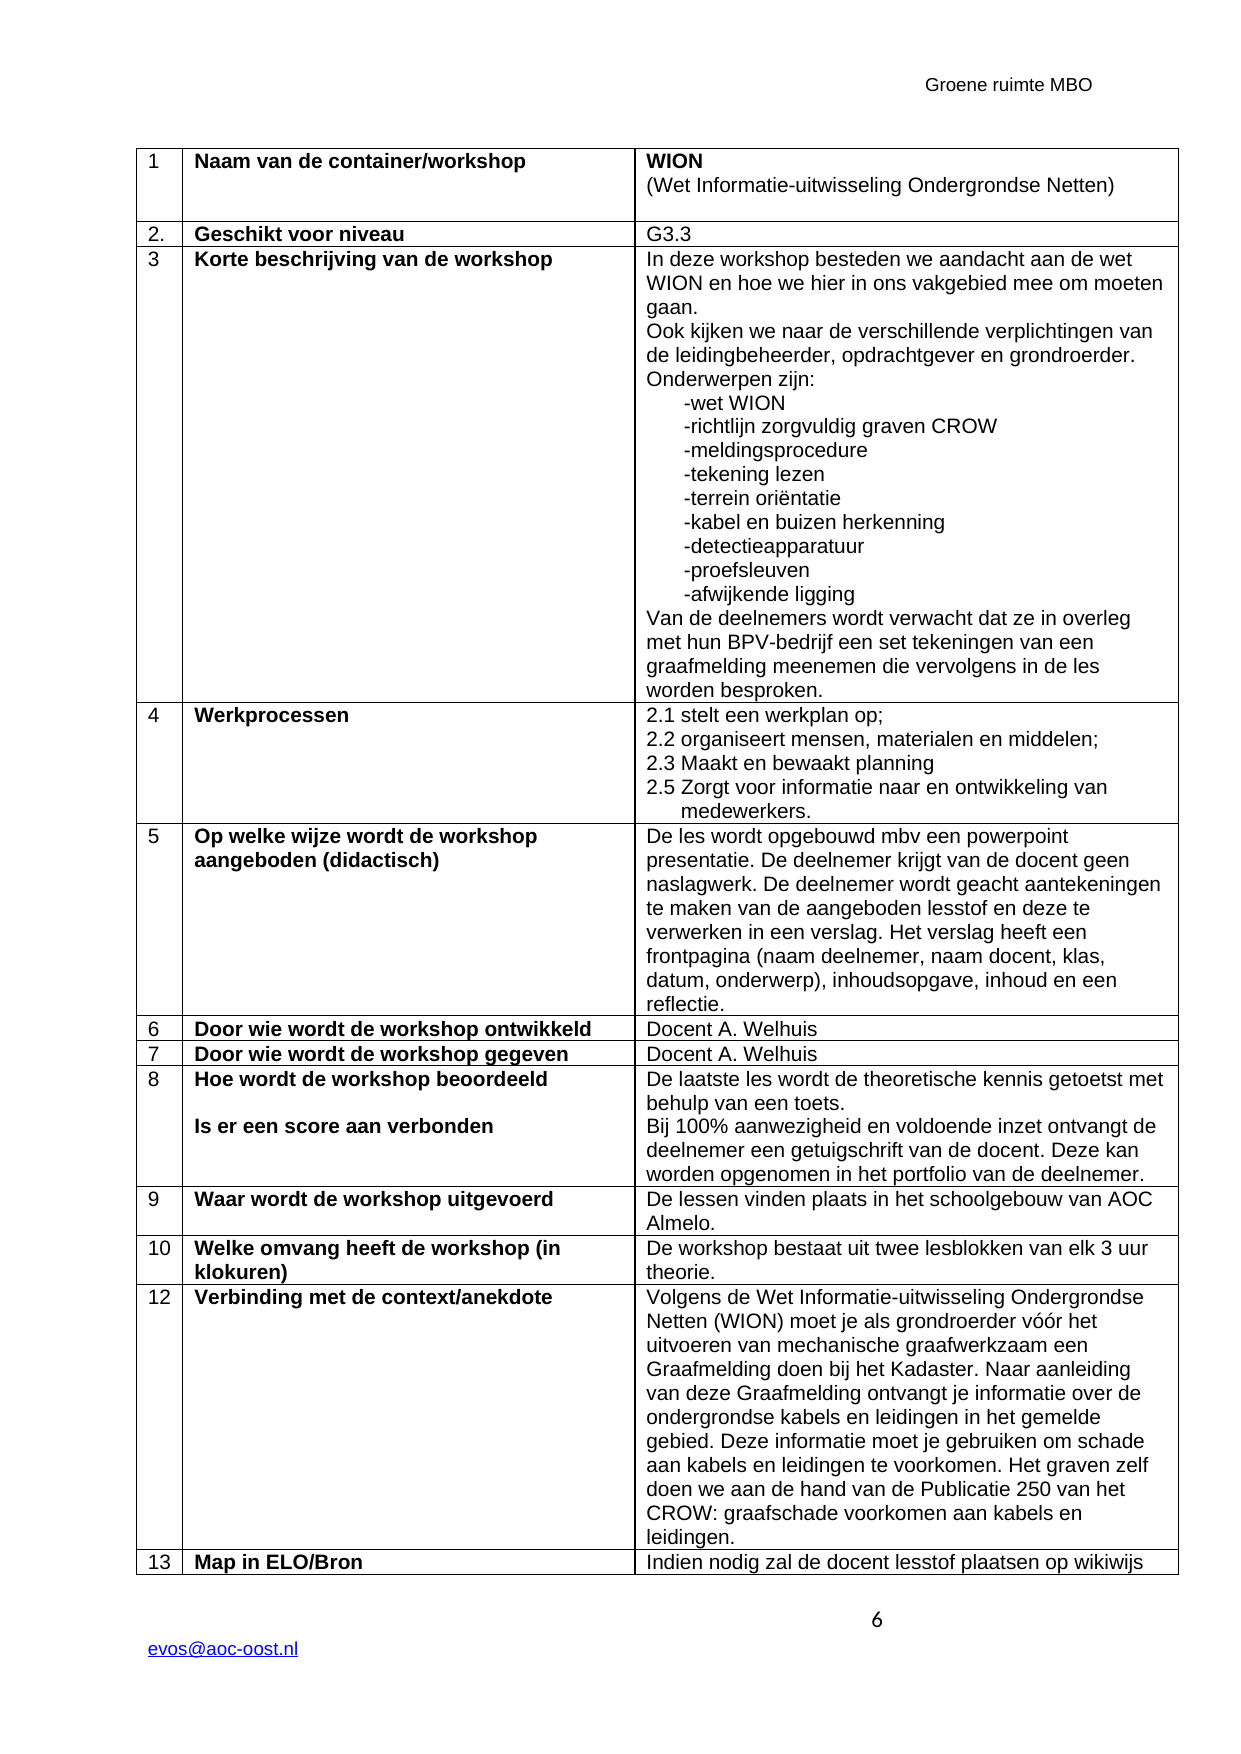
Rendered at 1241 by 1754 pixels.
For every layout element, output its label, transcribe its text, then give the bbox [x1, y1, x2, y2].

table_cell 7 [137, 1041, 182, 1065]
table_cell Geschikt voor niveau [183, 222, 634, 246]
table_cell Docent A. Welhuis [636, 1041, 1178, 1065]
table_cell Door wie wordt de workshop ontwikkeld [183, 1016, 634, 1040]
table_cell 4 [137, 703, 182, 823]
table_cell Indien nodig zal de docent lesstof plaatsen op wikiwijs [636, 1550, 1178, 1574]
table_cell 3 [137, 247, 182, 702]
table_cell 12 [137, 1285, 182, 1549]
table_cell 9 [137, 1187, 182, 1235]
table_cell G3.3 [636, 222, 1178, 246]
table_cell De lessen vinden plaats in het schoolgebouw van AOC Almelo. [636, 1187, 1178, 1235]
table_cell 5 [137, 824, 182, 1015]
table_cell Docent A. Welhuis [636, 1016, 1178, 1040]
table_header 1 [137, 149, 182, 221]
table_cell 2.1 stelt een werkplan op; 2.2 organiseert mensen, materialen en middelen; 2.3 Maakt en bewaakt planning 2.5 Zorgt voor informatie naar en ontwikkeling van medewerkers. [636, 703, 1178, 823]
table_cell 13 [137, 1550, 182, 1574]
table_cell Waar wordt de workshop uitgevoerd [183, 1187, 634, 1235]
table_header Naam van de container/workshop [183, 149, 634, 221]
table_cell 6 [137, 1016, 182, 1040]
table_cell Welke omvang heeft de workshop (in klokuren) [183, 1236, 634, 1284]
table_cell Door wie wordt de workshop gegeven [183, 1041, 634, 1065]
table_header WION (Wet Informatie-uitwisseling Ondergrondse Netten) [636, 149, 1178, 221]
table_cell Hoe wordt de workshop beoordeeld Is er een score aan verbonden [183, 1066, 634, 1186]
table_cell 10 [137, 1236, 182, 1284]
table_cell Volgens de Wet Informatie-uitwisseling Ondergrondse Netten (WION) moet je als grondroerder vóór het uitvoeren van mechanische graafwerkzaam een Graafmelding doen bij het Kadaster. Naar aanleiding van deze Graafmelding ontvangt je informatie over de ondergrondse kabels en leidingen in het gemelde gebied. Deze informatie moet je gebruiken om schade aan kabels en leidingen te voorkomen. Het graven zelf doen we aan de hand van de Publicatie 250 van het CROW: graafschade voorkomen aan kabels en leidingen. [636, 1285, 1178, 1549]
table_cell In deze workshop besteden we aandacht aan de wet WION en hoe we hier in ons vakgebied mee om moeten gaan. Ook kijken we naar de verschillende verplichtingen van de leidingbeheerder, opdrachtgever en grondroerder. Onderwerpen zijn: -wet WION -richtlijn zorgvuldig graven CROW -meldingsprocedure -tekening lezen -terrein oriëntatie -kabel en buizen herkenning -detectieapparatuur -proefsleuven -afwijkende ligging Van de deelnemers wordt verwacht dat ze in overleg met hun BPV-bedrijf een set tekeningen van een graafmelding meenemen die vervolgens in de les worden besproken. [636, 247, 1178, 702]
table_cell De workshop bestaat uit twee lesblokken van elk 3 uur theorie. [636, 1236, 1178, 1284]
table_cell De les wordt opgebouwd mbv een powerpoint presentatie. De deelnemer krijgt van de docent geen naslagwerk. De deelnemer wordt geacht aantekeningen te maken van de aangeboden lesstof en deze te verwerken in een verslag. Het verslag heeft een frontpagina (naam deelnemer, naam docent, klas, datum, onderwerp), inhoudsopgave, inhoud en een reflectie. [636, 824, 1178, 1015]
table_cell 2. [137, 222, 182, 246]
table_cell Korte beschrijving van de workshop [183, 247, 634, 702]
table_cell Op welke wijze wordt de workshop aangeboden (didactisch) [183, 824, 634, 1015]
table_cell De laatste les wordt de theoretische kennis getoetst met behulp van een toets. Bij 100% aanwezigheid en voldoende inzet ontvangt de deelnemer een getuigschrift van de docent. Deze kan worden opgenomen in het portfolio van de deelnemer. [636, 1066, 1178, 1186]
table_cell Map in ELO/Bron [183, 1550, 634, 1574]
table_cell Werkprocessen [183, 703, 634, 823]
table_cell 8 [137, 1066, 182, 1186]
table_cell Verbinding met de context/anekdote [183, 1285, 634, 1549]
